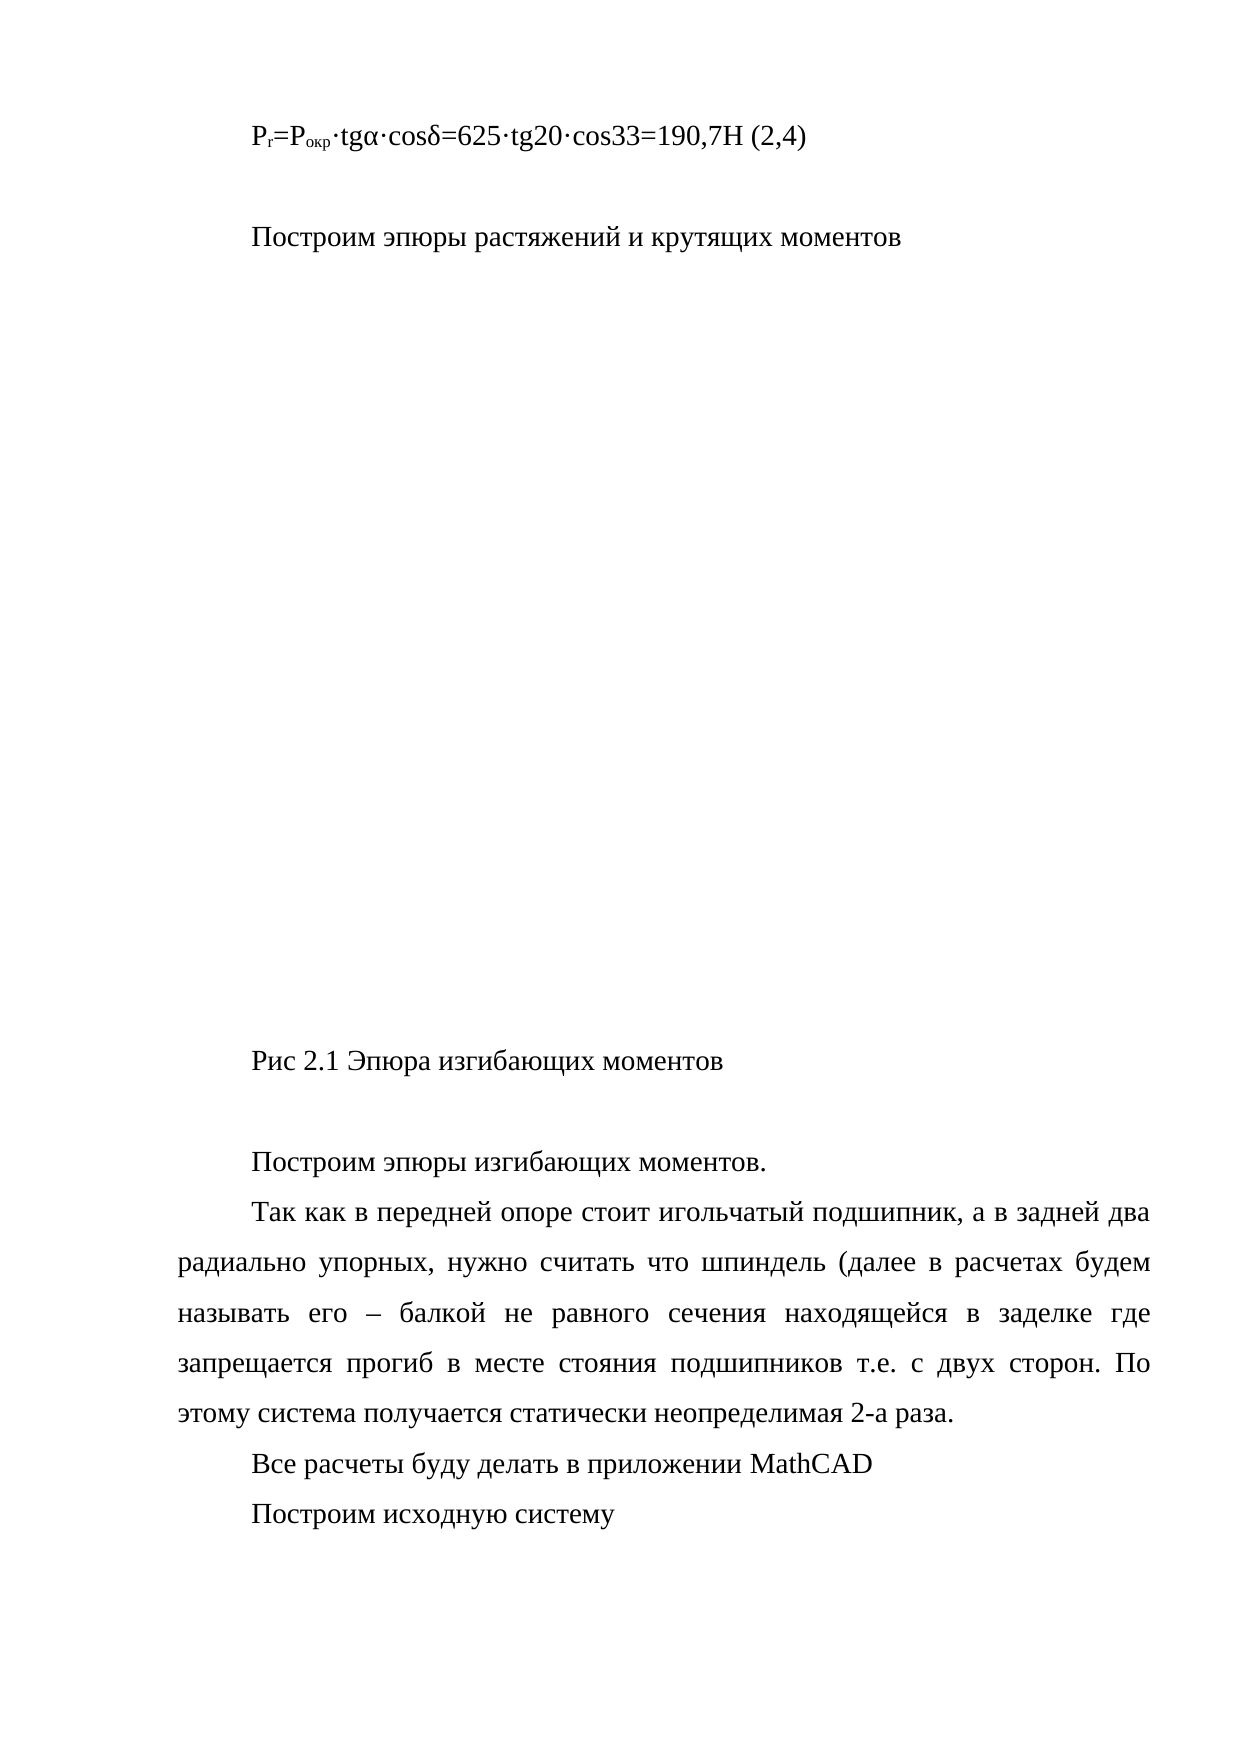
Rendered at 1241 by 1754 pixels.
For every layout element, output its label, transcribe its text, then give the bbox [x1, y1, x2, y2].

text Все расчеты буду делать в приложении MathCAD [177, 1446, 1152, 1479]
text Построим эпюры изгибающих моментов. [177, 1144, 1152, 1177]
text Так как в передней опоре стоит игольчатый подшипник, а в задней два радиально упорных, нужно считать что шпиндель (далее в расчетах будем называть его – балкой не равного сечения находящейся в заделке где запрещается прогиб в месте стояния подшипников т.е. с двух сторон. По этому система получается статически неопределимая 2-а раза. [177, 1194, 1152, 1429]
text Построим эпюры растяжений и крутящих моментов [177, 219, 1152, 252]
text Рr=Pокр·tgα·cosδ=625·tg20·cos33=190,7H (2,4) [177, 118, 1152, 152]
text Построим исходную систему [177, 1496, 1152, 1529]
text Рис 2.1 Эпюра изгибающих моментов [177, 1043, 1152, 1077]
